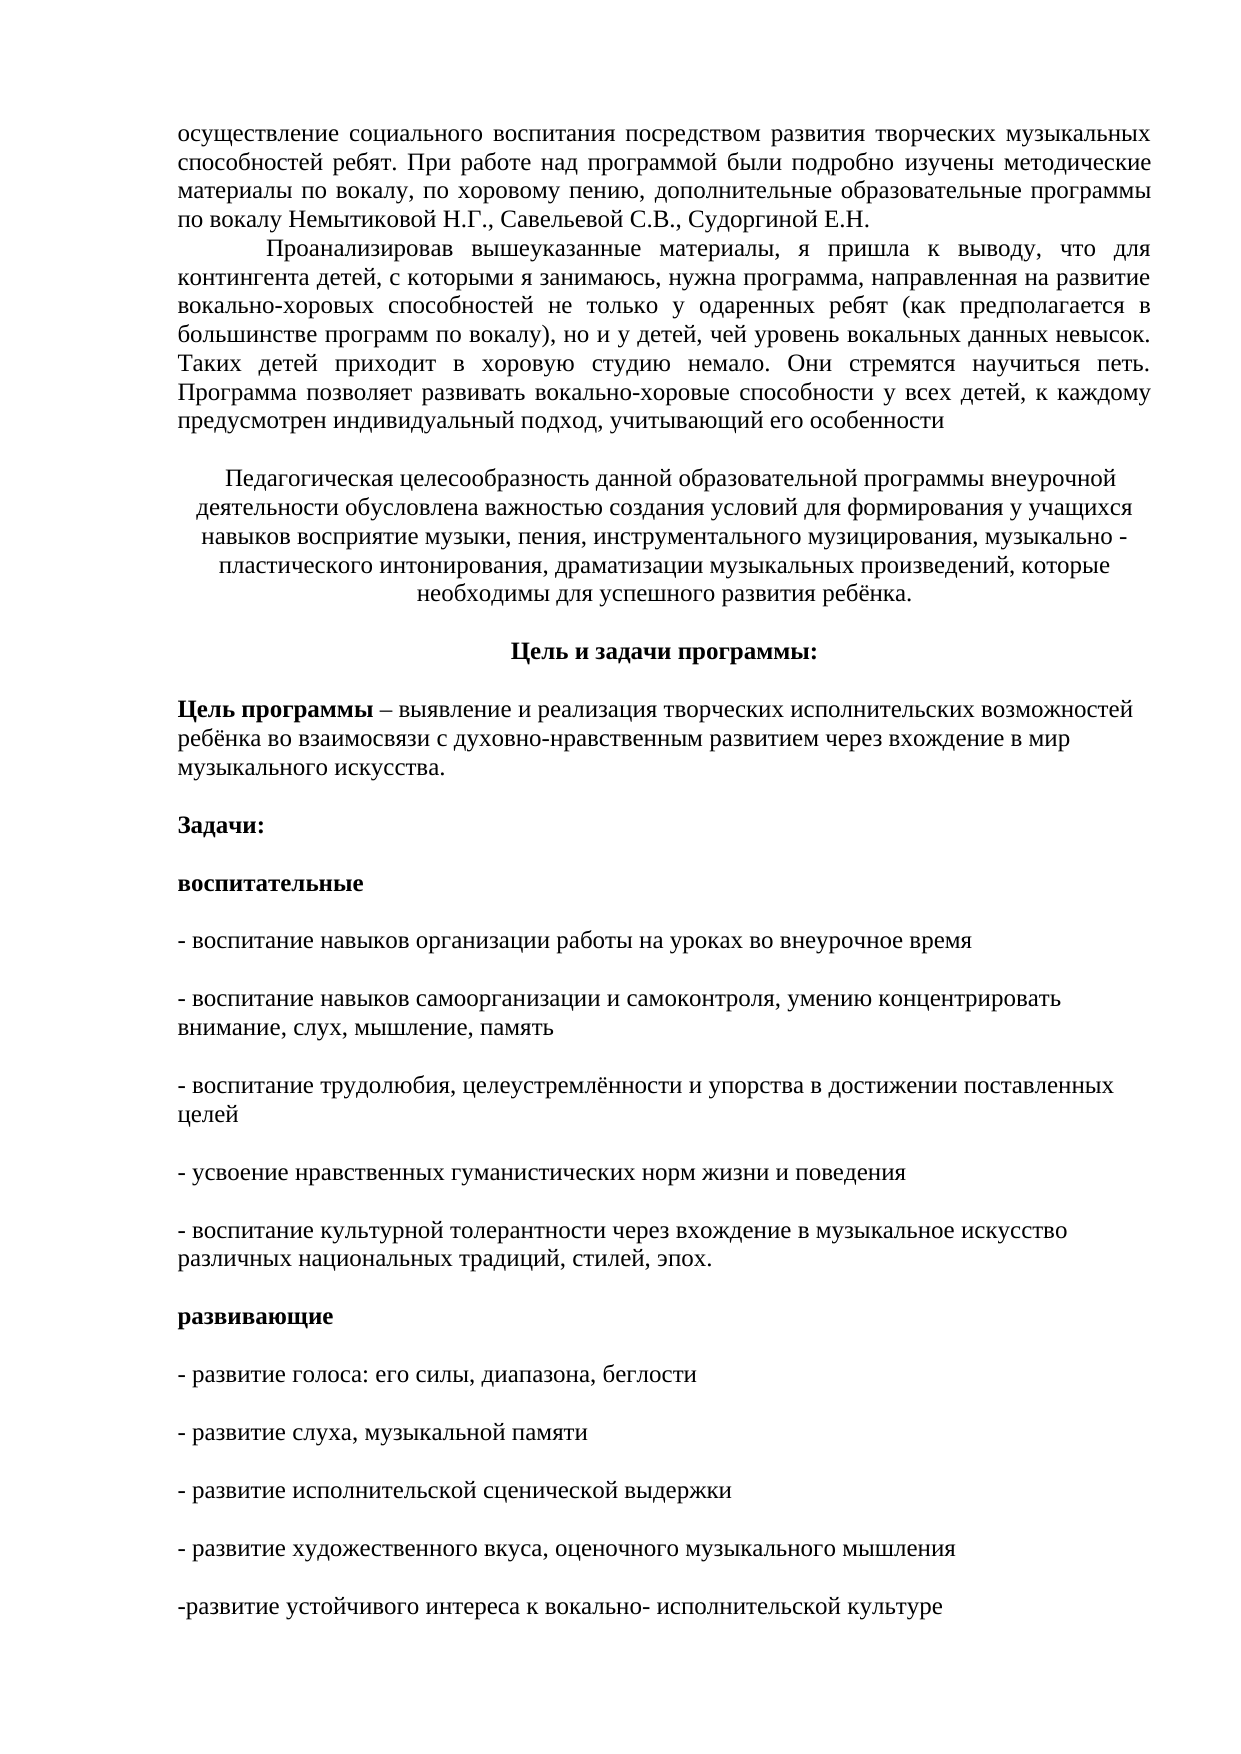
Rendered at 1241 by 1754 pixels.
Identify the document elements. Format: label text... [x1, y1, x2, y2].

text - развитие слуха, музыкальной памяти [177, 1417, 1152, 1446]
text - воспитание культурной толерантности через вхождение в музыкальное искусство различных национальных традиций, стилей, эпох. [177, 1215, 1152, 1272]
text - усвоение нравственных гуманистических норм жизни и поведения [177, 1157, 1152, 1186]
text - воспитание трудолюбия, целеустремлённости и упорства в достижении поставленных целей [177, 1070, 1152, 1128]
text Цель программы – выявление и реализация творческих исполнительских возможностей ребёнка во взаимосвязи с духовно-нравственным развитием через вхождение в мир музыкального искусства. [177, 694, 1152, 781]
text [177, 118, 1152, 233]
text Задачи: [177, 810, 1152, 838]
text - воспитание навыков самоорганизации и самоконтроля, умению концентрировать внимание, слух, мышление, память [177, 983, 1152, 1041]
text Цель и задачи программы: [177, 636, 1152, 665]
text - развитие исполнительской сценической выдержки [177, 1475, 1152, 1504]
text развивающие [177, 1301, 1152, 1330]
text воспитательные [177, 868, 1152, 896]
text Педагогическая целесообразность данной образовательной программы внеурочной деятельности обусловлена важностью создания условий для формирования у учащихся навыков восприятие музыки, пения, инструментального музицирования, музыкально - пластического интонирования, драматизации музыкальных произведений, которые необходимы для успешного развития ребёнка. [177, 463, 1152, 607]
text - развитие голоса: его силы, диапазона, беглости [177, 1359, 1152, 1388]
text - воспитание навыков организации работы на уроках во внеурочное время [177, 926, 1152, 954]
text -развитие устойчивого интереса к вокально- исполнительской культуре [177, 1591, 1152, 1620]
text Проанализировав вышеуказанные материалы, я пришла к выводу, что для контингента детей, с которыми я занимаюсь, нужна программа, направленная на развитие вокально-хоровых способностей не только у одаренных ребят (как предполагается в большинстве программ по вокалу), но и у детей, чей уровень вокальных данных невысок. Таких детей приходит в хоровую студию немало. Они стремятся научиться петь. Программа позволяет развивать вокально-хоровые способности у всех детей, к каждому предусмотрен индивидуальный подход, учитывающий его особенности [177, 233, 1152, 434]
text - развитие художественного вкуса, оценочного музыкального мышления [177, 1533, 1152, 1562]
